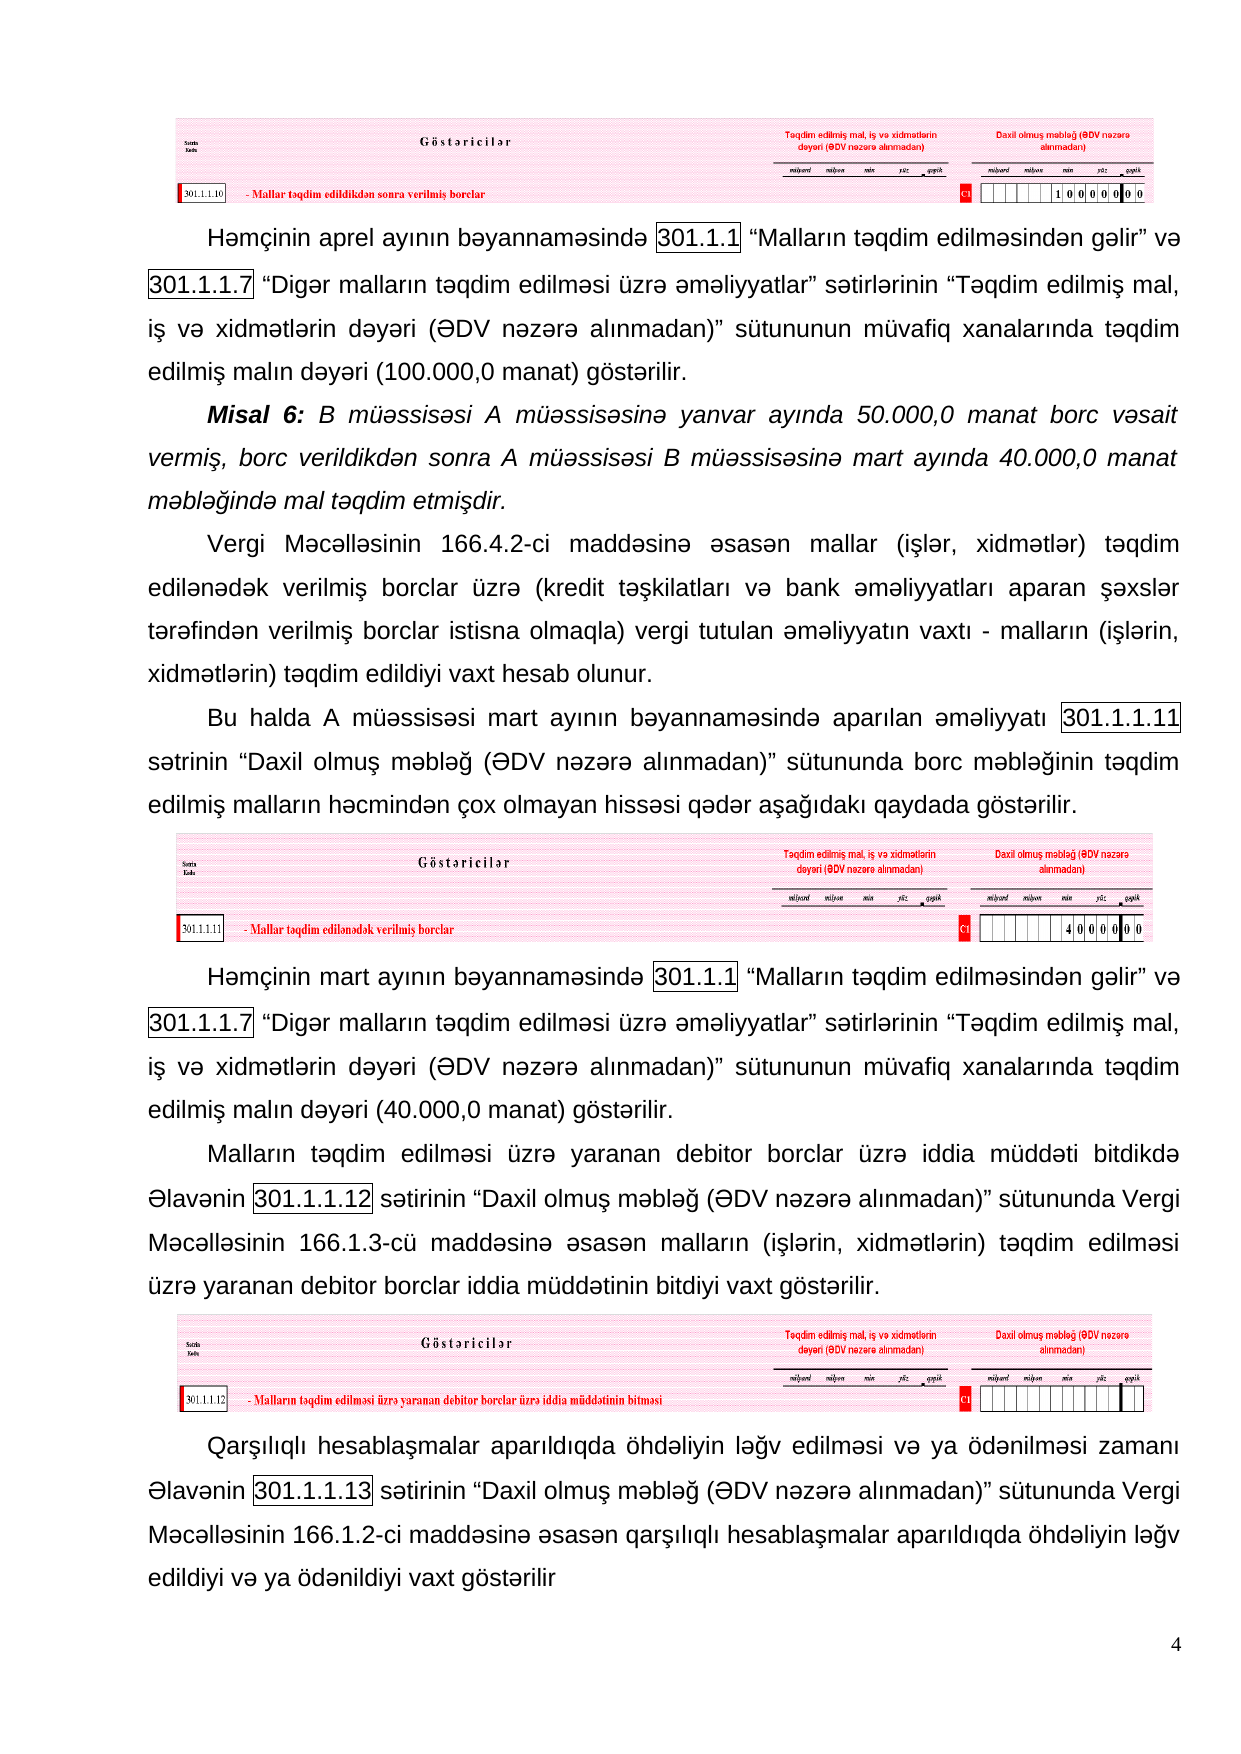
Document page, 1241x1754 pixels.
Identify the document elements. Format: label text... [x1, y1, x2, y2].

text Qarşılıqlı hesablaşmalar aparıldıqda öhdəliyin ləğv edilməsi və ya ödənilməsi zamanı Əlavənin 301.1.1.13 sətirinin “Daxil olmuş məbləğ (ƏDV nəzərə alınmadan)” sütununda Vergi Məcəlləsinin 166.1.2-ci maddəsinə əsasən qarşılıqlı hesablaşmalar aparıldıqda öhdəliyin ləğv edildiyi və ya ödənildiyi vaxt göstərilir [148, 1431, 1181, 1592]
picture [175, 118, 1154, 203]
text Malların təqdim edilməsi üzrə yaranan debitor borclar üzrə iddia müddəti bitdikdə Əlavənin 301.1.1.12 sətirinin “Daxil olmuş məbləğ (ƏDV nəzərə alınmadan)” sütununda Vergi Məcəlləsinin 166.1.3-cü maddəsinə əsasən malların (işlərin, xidmətlərin) təqdim edilməsi üzrə yaranan debitor borclar iddia müddətinin bitdiyi vaxt göstərilir. [148, 1139, 1181, 1300]
text Vergi Məcəlləsinin 166.4.2-ci maddəsinə əsasən mallar (işlər, xidmətlər) təqdim edilənədək verilmiş borclar üzrə (kredit təşkilatları və bank əməliyyatları aparan şəxslər tərəfindən verilmiş borclar istisna olmaqla) vergi tutulan əməliyyatın vaxtı - malların (işlərin, xidmətlərin) təqdim edildiyi vaxt hesab olunur. [148, 529, 1181, 687]
text Həmçinin mart ayının bəyannaməsində 301.1.1 “Malların təqdim edilməsindən gəlir” və 301.1.1.7 “Digər malların təqdim edilməsi üzrə əməliyyatlar” sətirlərinin “Təqdim edilmiş mal, iş və xidmətlərin dəyəri (ƏDV nəzərə alınmadan)” sütununun müvafiq xanalarında təqdim edilmiş malın dəyəri (40.000,0 manat) göstərilir. [148, 961, 1181, 1124]
text Bu halda A müəssisəsi mart ayının bəyannaməsində aparılan əməliyyatı 301.1.1.11 sətrinin “Daxil olmuş məbləğ (ƏDV nəzərə alınmadan)” sütununda borc məbləğinin təqdim edilmiş malların həcmindən çox olmayan hissəsi qədər aşağıdakı qaydada göstərilir. [148, 702, 1181, 819]
text Misal 6: B müəssisəsi A müəssisəsinə yanvar ayında 50.000,0 manat borc vəsait vermiş, borc verildikdən sonra A müəssisəsi B müəssisəsinə mart ayında 40.000,0 manat məbləğində mal təqdim etmişdir. [148, 400, 1181, 515]
picture [176, 833, 1153, 942]
text Həmçinin aprel ayının bəyannaməsində 301.1.1 “Malların təqdim edilməsindən gəlir” və 301.1.1.7 “Digər malların təqdim edilməsi üzrə əməliyyatlar” sətirlərinin “Təqdim edilmiş mal, iş və xidmətlərin dəyəri (ƏDV nəzərə alınmadan)” sütununun müvafiq xanalarında təqdim edilmiş malın dəyəri (100.000,0 manat) göstərilir. [148, 222, 1181, 386]
picture [177, 1314, 1153, 1412]
